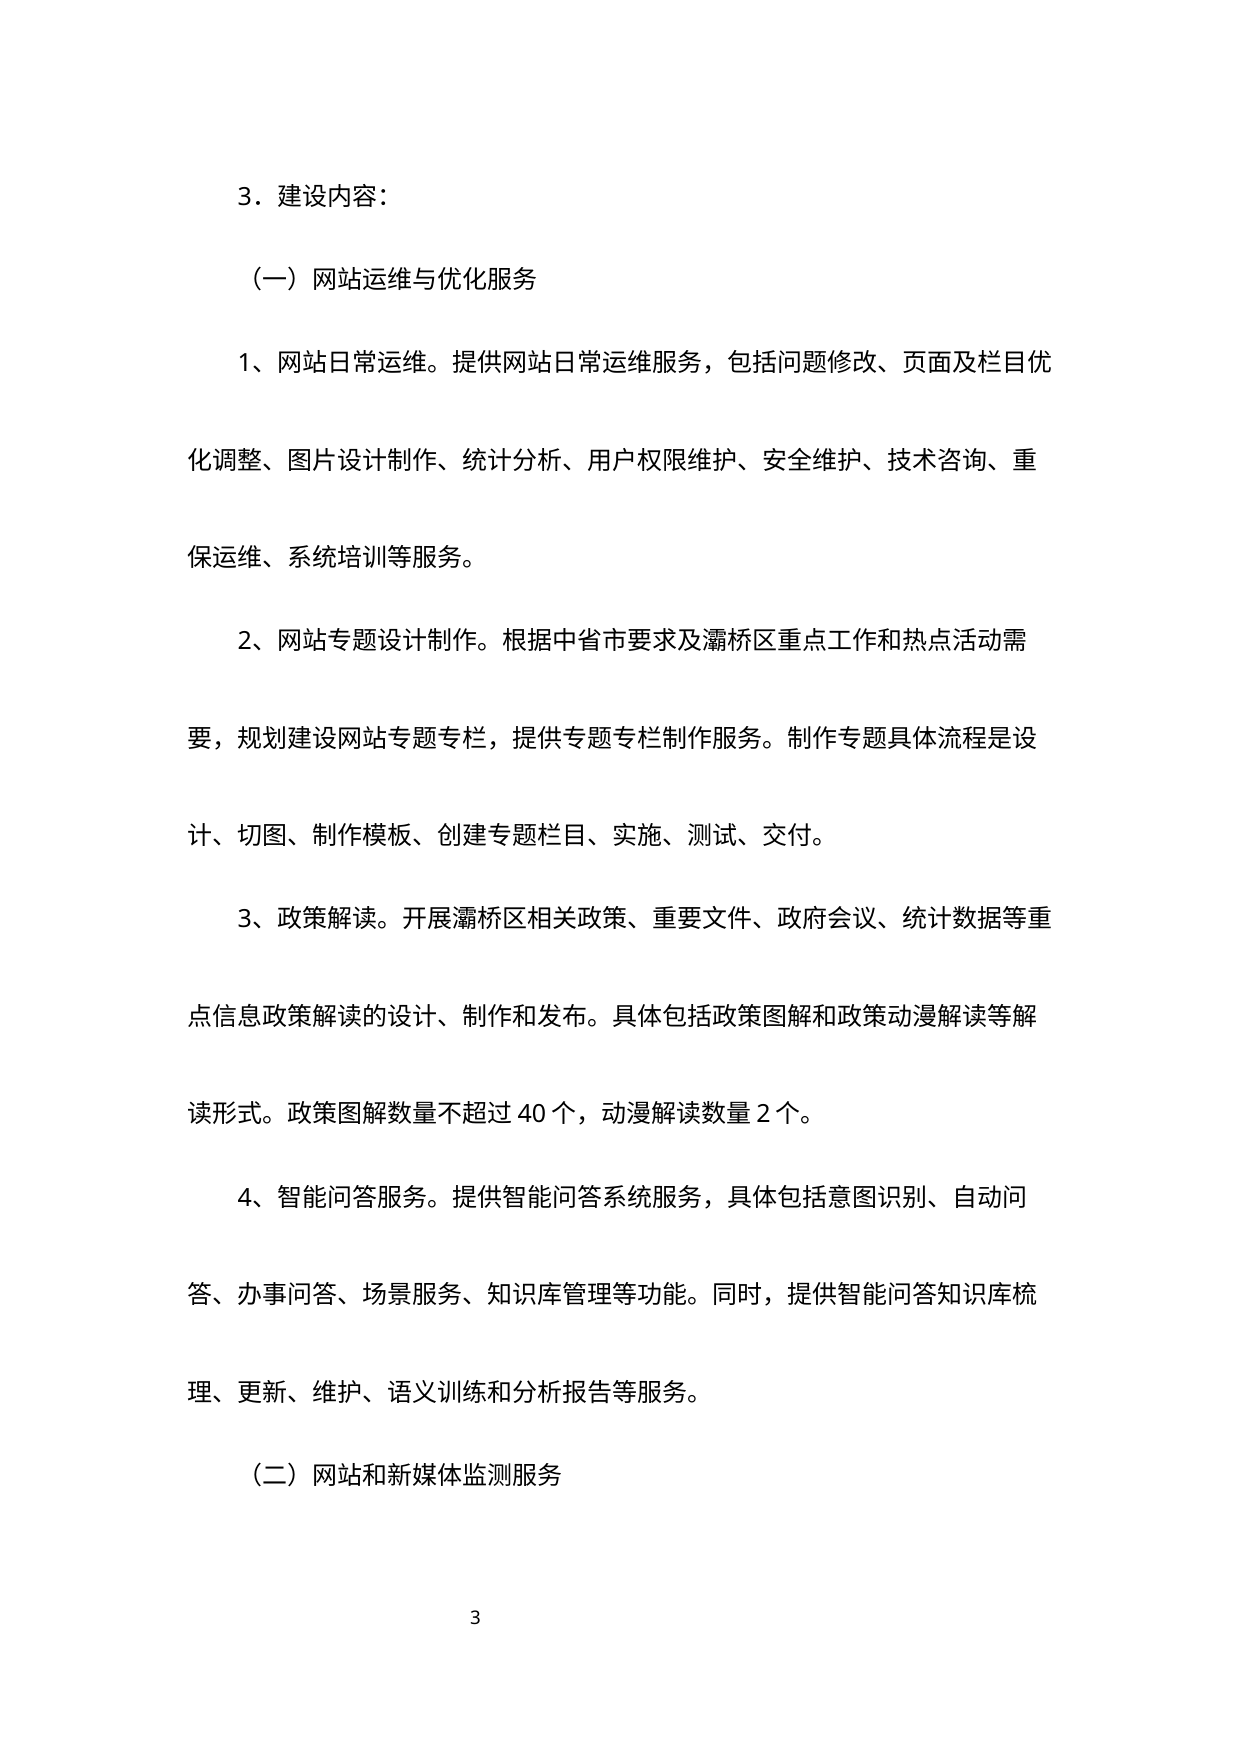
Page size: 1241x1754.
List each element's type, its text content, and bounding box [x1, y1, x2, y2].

text 3．建设内容： [187, 162, 1053, 227]
text 4、智能问答服务。提供智能问答系统服务，具体包括意图识别、自动问答、办事问答、场景服务、知识库管理等功能。同时，提供智能问答知识库梳理、更新、维护、语义训练和分析报告等服务。 [187, 1163, 1053, 1423]
text 3、政策解读。开展灞桥区相关政策、重要文件、政府会议、统计数据等重点信息政策解读的设计、制作和发布。具体包括政策图解和政策动漫解读等解读形式。政策图解数量不超过40个，动漫解读数量2个。 [187, 884, 1053, 1144]
text 1、网站日常运维。提供网站日常运维服务，包括问题修改、页面及栏目优化调整、图片设计制作、统计分析、用户权限维护、安全维护、技术咨询、重保运维、系统培训等服务。 [187, 328, 1053, 588]
text （二）网站和新媒体监测服务 [187, 1441, 1053, 1506]
text （一）网站运维与优化服务 [187, 245, 1053, 310]
text 2、网站专题设计制作。根据中省市要求及灞桥区重点工作和热点活动需要，规划建设网站专题专栏，提供专题专栏制作服务。制作专题具体流程是设计、切图、制作模板、创建专题栏目、实施、测试、交付。 [187, 606, 1053, 866]
